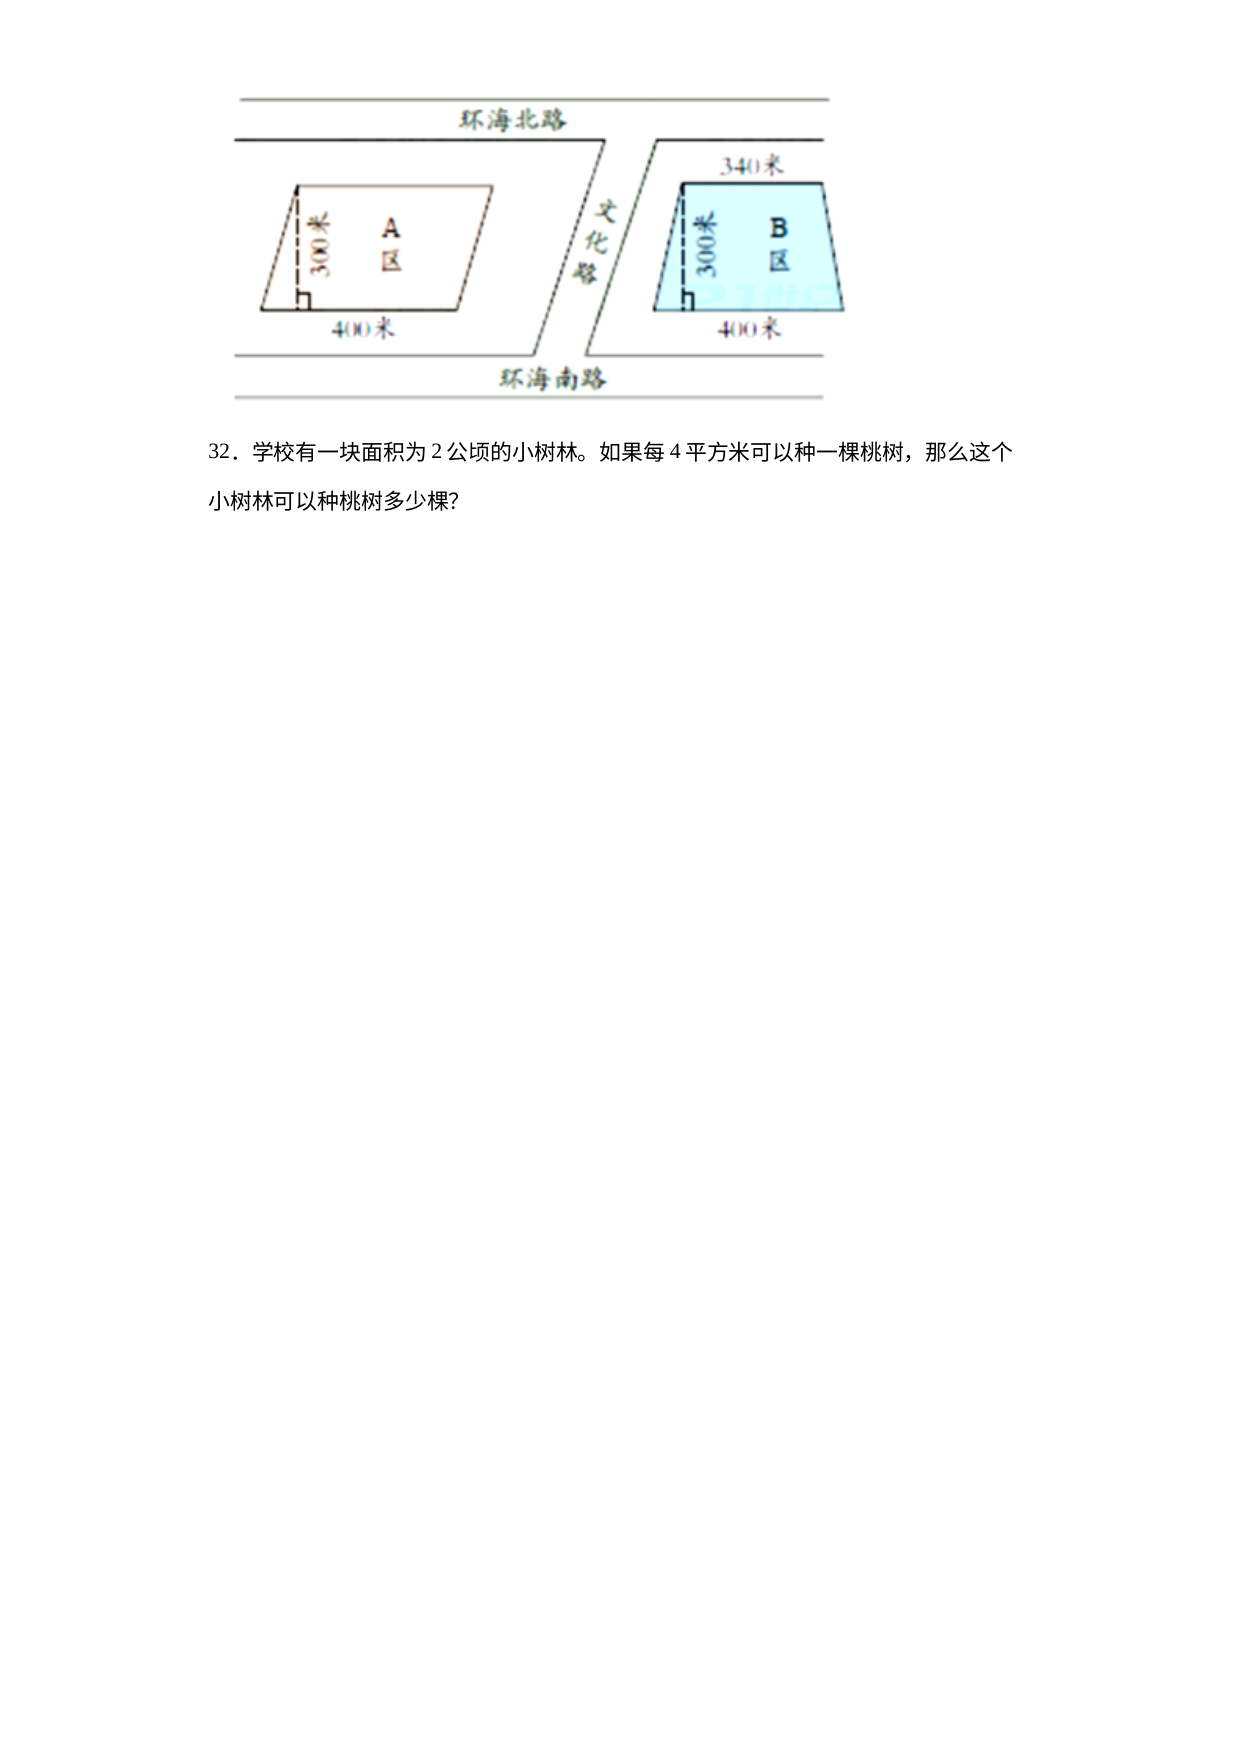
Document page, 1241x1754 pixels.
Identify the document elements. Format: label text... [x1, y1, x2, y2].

text 32．学校有一块面积为2公顷的小树林。如果每4平方米可以种一棵桃树，那么这个小树林可以种桃树多少棵？ [208, 434, 1032, 516]
picture [208, 97, 908, 410]
